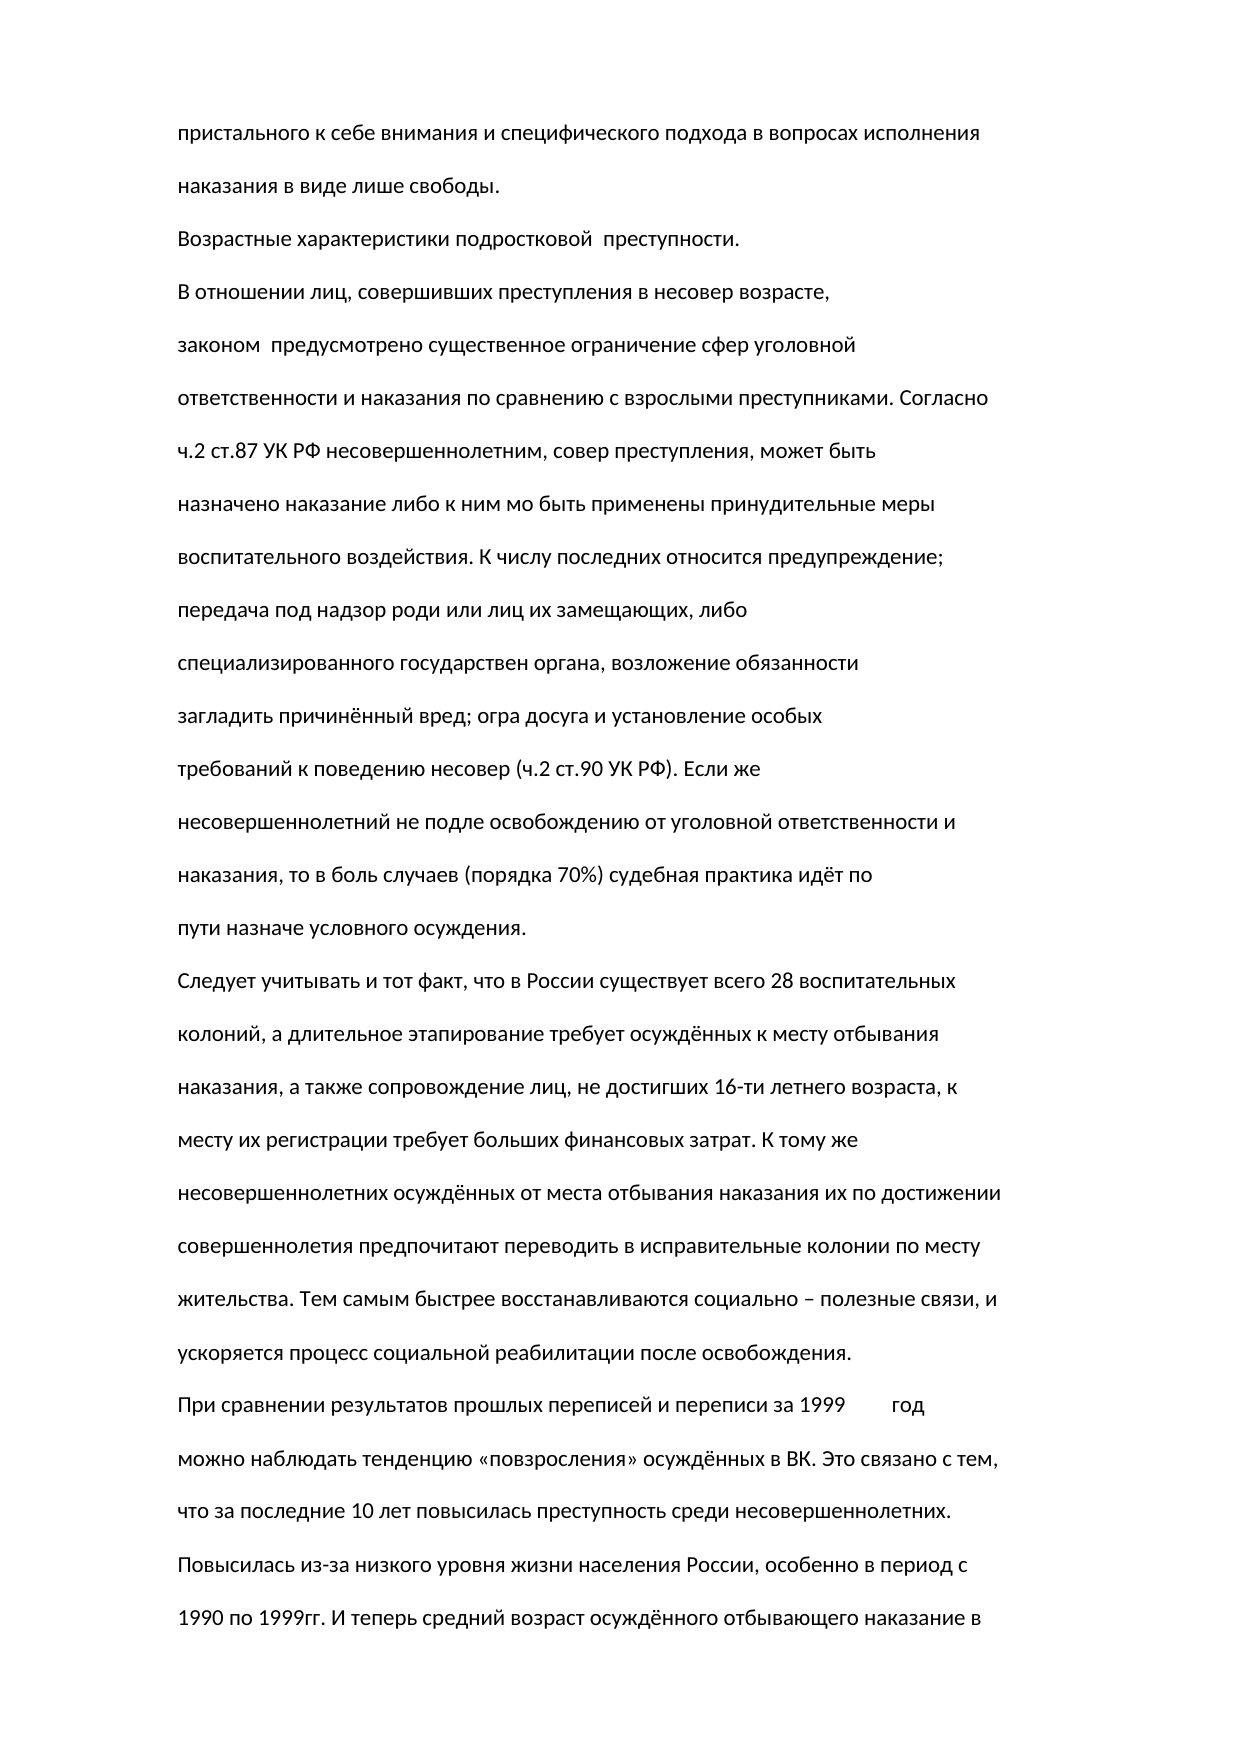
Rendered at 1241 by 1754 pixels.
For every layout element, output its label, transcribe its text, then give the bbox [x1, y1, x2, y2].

text несовершеннолетний не подле освобождению от уголовной ответственности и [177, 807, 1152, 835]
text что за последние 10 лет повысилась преступность среди несовершеннолетних. [177, 1497, 1152, 1525]
text несовершеннолетних осуждённых от места отбывания наказания их по достижении [177, 1178, 1152, 1207]
text 1990 по 1999гг. И теперь средний возраст осуждённого отбывающего наказание в [177, 1603, 1152, 1631]
text законом предусмотрено существенное ограничение сфер уголовной [177, 330, 1152, 358]
text специализированного государствен органа, возложение обязанности [177, 648, 1152, 676]
text наказания в виде лише свободы. [177, 171, 1152, 199]
text жительства. Тем самым быстрее восстанавливаются социально – полезные связи, и [177, 1284, 1152, 1313]
text Следует учитывать и тот факт, что в России существует всего 28 воспитательных [177, 966, 1152, 994]
text назначено наказание либо к ним мо быть применены принудительные меры [177, 489, 1152, 517]
text требований к поведению несовер (ч.2 ст.90 УК РФ). Если же [177, 754, 1152, 782]
text можно наблюдать тенденцию «повзросления» осуждённых в ВК. Это связано с тем, [177, 1444, 1152, 1472]
text колоний, а длительное этапирование требует осуждённых к месту отбывания [177, 1019, 1152, 1047]
text воспитательного воздействия. К числу последних относится предупреждение; [177, 542, 1152, 570]
text наказания, то в боль случаев (порядка 70%) судебная практика идёт по [177, 860, 1152, 888]
text передача под надзор роди или лиц их замещающих, либо [177, 595, 1152, 623]
text В отношении лиц, совершивших преступления в несовер возрасте, [177, 277, 1152, 305]
text наказания, а также сопровождение лиц, не достигших 16-ти летнего возраста, к [177, 1072, 1152, 1101]
text загладить причинённый вред; огра досуга и установление особых [177, 701, 1152, 729]
text Возрастные характеристики подростковой преступности. [177, 224, 1152, 252]
text При сравнении результатов прошлых переписей и переписи за 1999 год [177, 1391, 1152, 1419]
text совершеннолетия предпочитают переводить в исправительные колонии по месту [177, 1232, 1152, 1259]
text пристального к себе внимания и специфического подхода в вопросах исполнения [177, 118, 1152, 146]
text пути назначе условного осуждения. [177, 913, 1152, 941]
text ч.2 ст.87 УК РФ несовершеннолетним, совер преступления, может быть [177, 436, 1152, 464]
text ускоряется процесс социальной реабилитации после освобождения. [177, 1338, 1152, 1366]
text Повысилась из-за низкого уровня жизни населения России, особенно в период с [177, 1550, 1152, 1578]
text месту их регистрации требует больших финансовых затрат. К тому же [177, 1126, 1152, 1153]
text ответственности и наказания по сравнению с взрослыми преступниками. Согласно [177, 383, 1152, 411]
